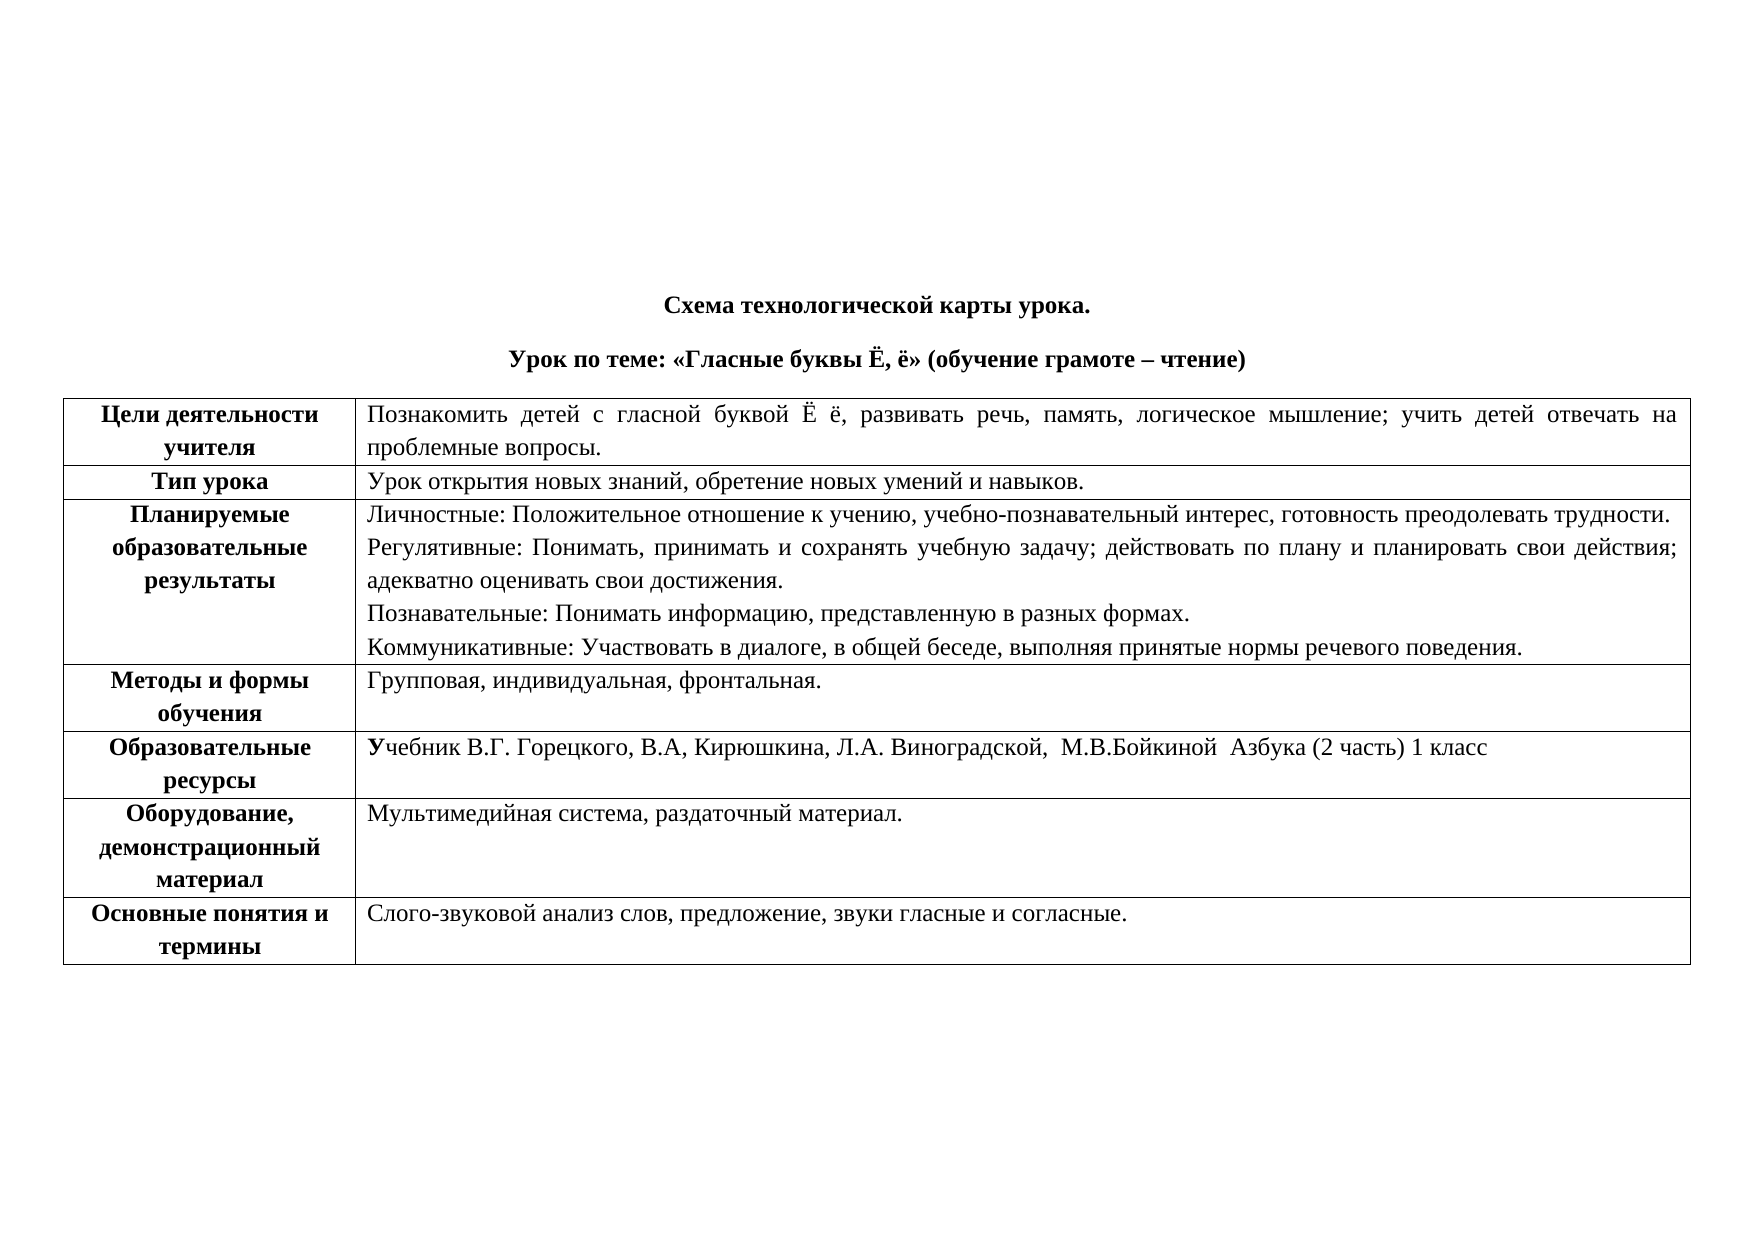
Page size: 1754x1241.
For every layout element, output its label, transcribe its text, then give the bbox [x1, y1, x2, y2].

table_cell Оборудование, демонстрационный материал [64, 799, 355, 897]
table_cell Мультимедийная система, раздаточный материал. [356, 799, 1690, 897]
table_cell Планируемые образовательные результаты [64, 500, 355, 664]
table_cell Слого-звуковой анализ слов, предложение, звуки гласные и согласные. [356, 898, 1690, 964]
table_cell Урок открытия новых знаний, обретение новых умений и навыков. [356, 466, 1690, 498]
table_cell Личностные: Положительное отношение к учению, учебно-познавательный интерес, готовность преодолевать трудности. Регулятивные: Понимать, принимать и сохранять учебную задачу; действовать по плану и планировать свои действия; адекватно оценивать свои достижения. Познавательные: Понимать информацию, представленную в разных формах. Коммуникативные: Участвовать в диалоге, в общей беседе, выполняя принятые нормы речевого поведения. [356, 500, 1690, 664]
text Урок по теме: «Гласные буквы Ё, ё» (обучение грамоте – чтение) [75, 344, 1679, 373]
table_cell Тип урока [64, 466, 355, 498]
table_header Цели деятельности учителя [64, 399, 355, 465]
table_cell Основные понятия и термины [64, 898, 355, 964]
table_cell Групповая, индивидуальная, фронтальная. [356, 665, 1690, 731]
table_header Познакомить детей с гласной буквой Ё ё, развивать речь, память, логическое мышление; учить детей отвечать на проблемные вопросы. [356, 399, 1690, 465]
table_cell Учебник В.Г. Горецкого, В.А, Кирюшкина, Л.А. Виноградской, М.В.Бойкиной Азбука (2 часть) 1 класс [356, 732, 1690, 797]
text Схема технологической карты урока. [75, 290, 1679, 319]
table_cell Образовательные ресурсы [64, 732, 355, 797]
table_cell Методы и формы обучения [64, 665, 355, 731]
